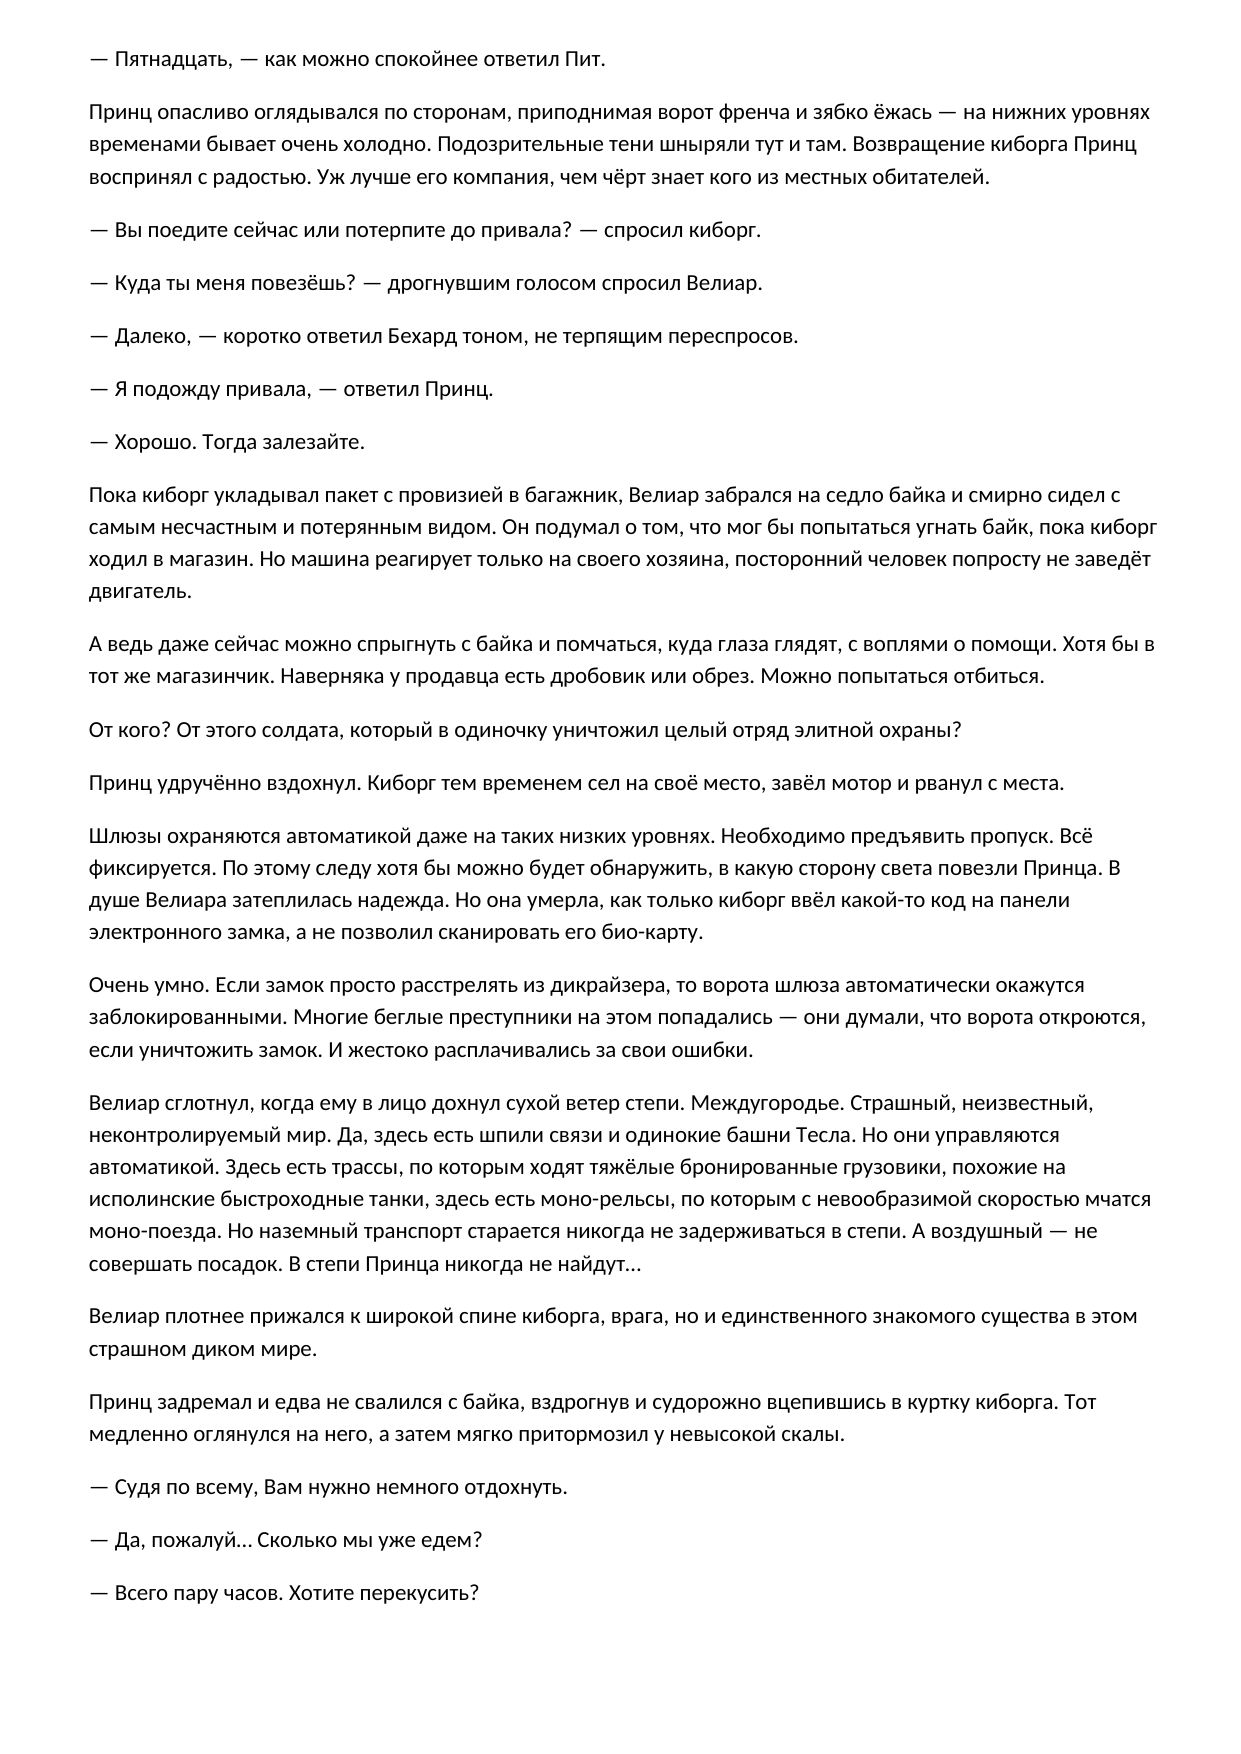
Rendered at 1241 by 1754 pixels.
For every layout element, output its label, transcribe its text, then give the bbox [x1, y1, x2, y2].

text А ведь даже сейчас можно спрыгнуть с байка и помчаться, куда глаза глядят, с воплями о помощи. Хотя бы в тот же магазинчик. Наверняка у продавца есть дробовик или обрез. Можно попытаться отбиться. [89, 629, 1167, 690]
text — Пятнадцать, — как можно спокойнее ответил Пит. [89, 44, 1167, 72]
text Велиар сглотнул, когда ему в лицо дохнул сухой ветер степи. Междугородье. Страшный, неизвестный, неконтролируемый мир. Да, здесь есть шпили связи и одинокие башни Тесла. Но они управляются автоматикой. Здесь есть трассы, по которым ходят тяжёлые бронированные грузовики, похожие на исполинские быстроходные танки, здесь есть моно-рельсы, по которым с невообразимой скоростью мчатся моно-поезда. Но наземный транспорт старается никогда не задерживаться в степи. А воздушный — не совершать посадок. В степи Принца никогда не найдут… [89, 1088, 1167, 1277]
text Пока киборг укладывал пакет с провизией в багажник, Велиар забрался на седло байка и смирно сидел с самым несчастным и потерянным видом. Он подумал о том, что мог бы попытаться угнать байк, пока киборг ходил в магазин. Но машина реагирует только на своего хозяина, посторонний человек попросту не заведёт двигатель. [89, 480, 1167, 604]
text Принц опасливо оглядывался по сторонам, приподнимая ворот френча и зябко ёжась — на нижних уровнях временами бывает очень холодно. Подозрительные тени шныряли тут и там. Возвращение киборга Принц воспринял с радостью. Уж лучше его компания, чем чёрт знает кого из местных обитателей. [89, 97, 1167, 190]
text — Куда ты меня повезёшь? — дрогнувшим голосом спросил Велиар. [89, 268, 1167, 296]
text Принц задремал и едва не свалился с байка, вздрогнув и судорожно вцепившись в куртку киборга. Тот медленно оглянулся на него, а затем мягко притормозил у невысокой скалы. [89, 1387, 1167, 1447]
text — Вы поедите сейчас или потерпите до привала? — спросил киборг. [89, 215, 1167, 243]
text — Да, пожалуй… Сколько мы уже едем? [89, 1525, 1167, 1553]
text — Я подожду привала, — ответил Принц. [89, 374, 1167, 402]
text — Хорошо. Тогда залезайте. [89, 427, 1167, 455]
text — Всего пару часов. Хотите перекусить? [89, 1578, 1167, 1606]
text От кого? От этого солдата, который в одиночку уничтожил целый отряд элитной охраны? [89, 715, 1167, 743]
text Шлюзы охраняются автоматикой даже на таких низких уровнях. Необходимо предъявить пропуск. Всё фиксируется. По этому следу хотя бы можно будет обнаружить, в какую сторону света повезли Принца. В душе Велиара затеплилась надежда. Но она умерла, как только киборг ввёл какой-то код на панели электронного замка, а не позволил сканировать его био-карту. [89, 821, 1167, 945]
text — Далеко, — коротко ответил Бехард тоном, не терпящим переспросов. [89, 321, 1167, 349]
text — Судя по всему, Вам нужно немного отдохнуть. [89, 1472, 1167, 1500]
text Велиар плотнее прижался к широкой спине киборга, врага, но и единственного знакомого существа в этом страшном диком мире. [89, 1302, 1167, 1362]
text Принц удручённо вздохнул. Киборг тем временем сел на своё место, завёл мотор и рванул с места. [89, 768, 1167, 796]
text Очень умно. Если замок просто расстрелять из дикрайзера, то ворота шлюза автоматически окажутся заблокированными. Многие беглые преступники на этом попадались — они думали, что ворота откроются, если уничтожить замок. И жестоко расплачивались за свои ошибки. [89, 970, 1167, 1063]
